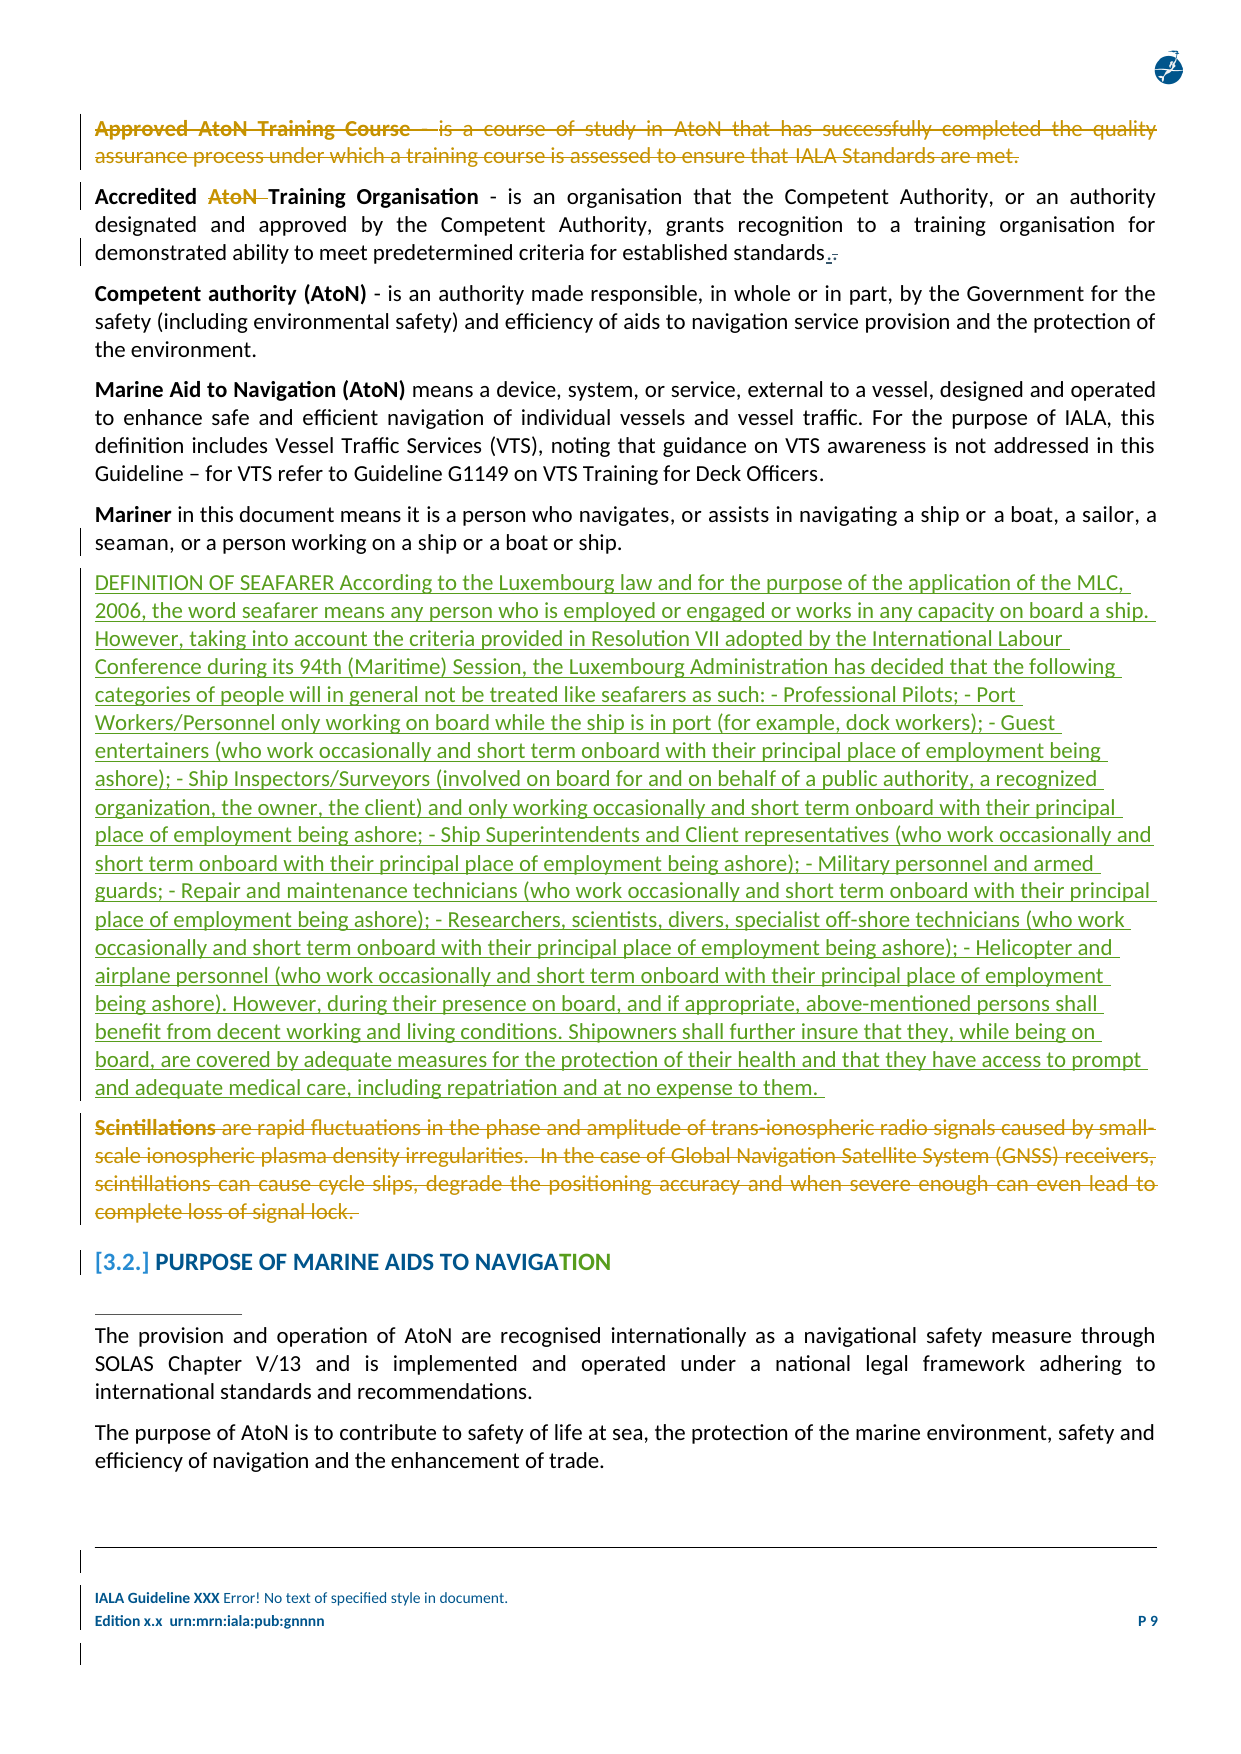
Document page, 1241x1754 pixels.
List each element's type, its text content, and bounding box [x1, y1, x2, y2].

text Mariner in this document means it is a person who navigates, or assists in navigating a ship or a boat, a sailor, a seaman, or a person working on a ship or a boat or ship. [622, 500, 1157, 556]
text The provision and operation of AtoN are recognised internationally as a navigational safety measure through SOLAS Chapter V/13 and is implemented and operated under a national legal framework adhering to international standards and recommendations. [94, 1321, 1157, 1405]
text The purpose of AtoN is to contribute to safety of life at sea, the protection of the marine environment, safety and efficiency of navigation and the enhancement of trade. [94, 1418, 1157, 1474]
text Competent authority (AtoN) - is an authority made responsible, in whole or in part, by the Government for the safety (including environmental safety) and efficiency of aids to navigation service provision and the protection of the environment. [94, 279, 1157, 363]
text Marine Aid to Navigation (AtoN) means a device, system, or service, external to a vessel, designed and operated to enhance safe and efficient navigation of individual vessels and vessel traffic. For the purpose of IALA, this definition includes Vessel Traffic Services (VTS), noting that guidance on VTS awareness is not addressed in this Guideline – for VTS refer to Guideline G1149 on VTS Training for Deck Officers. [94, 375, 1157, 487]
text Mariner in this document means it is a person who navigates, or assists in navigating a ship or a boat, a sailor, a seaman, or a person working on a ship or a boat or ship. [94, 500, 426, 556]
subtitle PURPOSE OF MARINE AIDS TO NAVIGATION [94, 1250, 1157, 1275]
picture [1123, 0, 1241, 119]
text Accredited Training Organisation - is an organisation that the Competent Authority, or an authority designated and approved by the Competent Authority, grants recognition to a training organisation for demonstrated ability to meet predetermined criteria for established standards [94, 182, 1157, 266]
